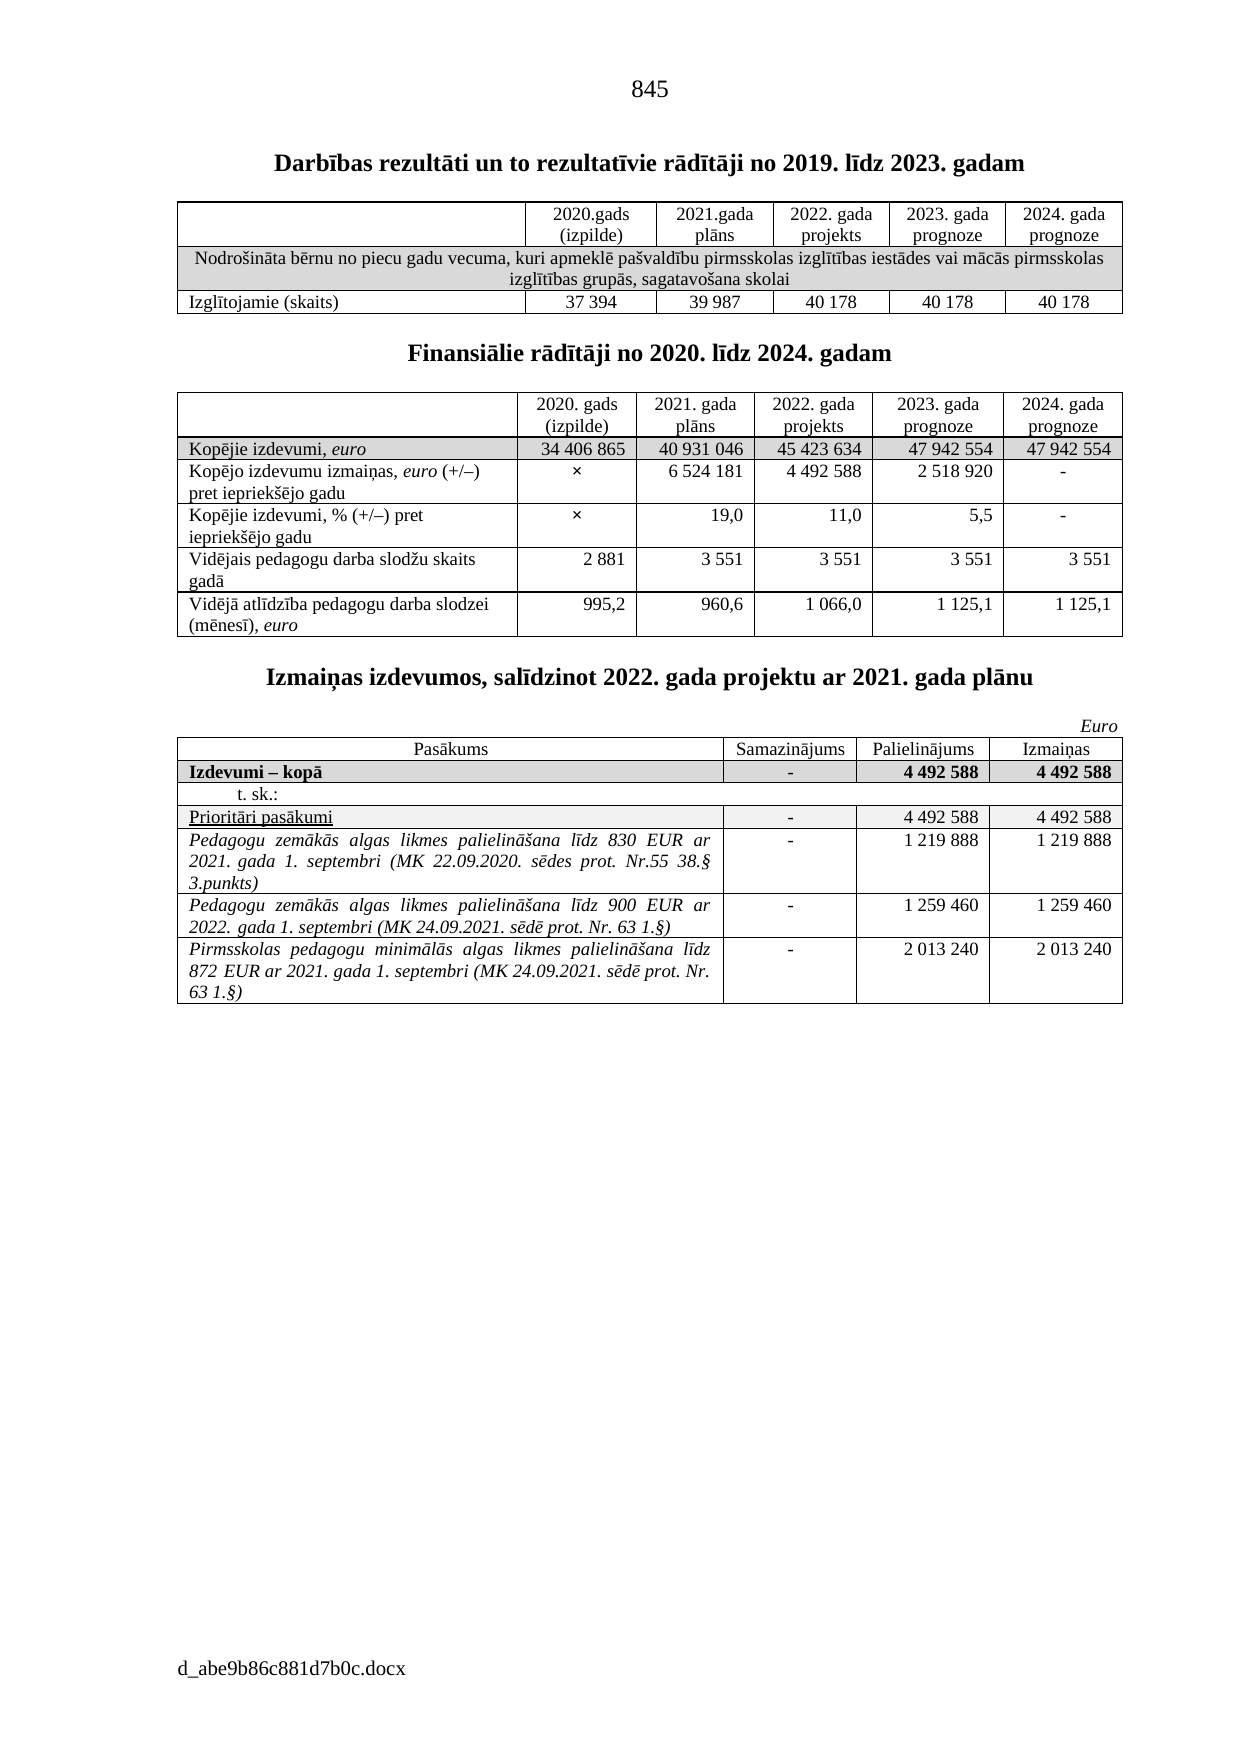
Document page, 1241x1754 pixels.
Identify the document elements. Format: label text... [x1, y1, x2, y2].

table_cell Kopējie izdevumi, % (+/–) pret iepriekšējo gadu [178, 504, 517, 547]
table_header Samazinājums [724, 738, 856, 759]
table_cell Nodrošināta bērnu no piecu gadu vecuma, kuri apmeklē pašvaldību pirmsskolas izglītības iestādes vai mācās pirmsskolas izglītības grupās, sagatavošana skolai [178, 247, 1122, 290]
text Euro [1002, 715, 1122, 737]
table_cell - [724, 761, 856, 782]
table_cell 40 178 [890, 291, 1005, 312]
table_cell - [724, 829, 856, 893]
table_cell 4 492 588 [990, 761, 1122, 782]
table_header 2024. gada prognoze [1004, 393, 1122, 436]
table_cell 1 125,1 [873, 593, 1003, 636]
table_cell - [1004, 504, 1122, 547]
table_cell 2 013 240 [857, 938, 989, 1003]
table_cell 47 942 554 [1004, 438, 1122, 459]
table_cell Izglītojamie (skaits) [178, 291, 525, 312]
table_header Pasākums [178, 738, 723, 759]
table_cell Prioritāri pasākumi [178, 806, 723, 827]
table_cell 1 219 888 [857, 829, 989, 893]
table_header [178, 393, 517, 436]
table_header 2020. gads (izpilde) [518, 393, 636, 436]
table_cell 40 178 [1006, 291, 1122, 312]
table_cell × [518, 504, 636, 547]
text Darbības rezultāti un to rezultatīvie rādītāji no 2019. līdz 2023. gadam [177, 148, 1122, 176]
table_cell 1 259 460 [990, 894, 1122, 937]
text Finansiālie rādītāji no 2020. līdz 2024. gadam [177, 338, 1122, 367]
table_cell t. sk.: [178, 783, 1122, 805]
table_cell 11,0 [755, 504, 872, 547]
table_header 2024. gada prognoze [1006, 203, 1122, 246]
table_cell Pirmsskolas pedagogu minimālās algas likmes palielināšana līdz 872 EUR ar 2021. gada 1. septembri (MK 24.09.2021. sēdē prot. Nr. 63 1.§) [178, 938, 723, 1003]
table_cell 4 492 588 [857, 761, 989, 782]
table_header Izmaiņas [990, 738, 1122, 759]
table_cell 34 406 865 [518, 438, 636, 459]
table_cell - [1004, 460, 1122, 503]
table_cell 5,5 [873, 504, 1003, 547]
table_cell 40 178 [774, 291, 889, 312]
table_cell Pedagogu zemākās algas likmes palielināšana līdz 830 EUR ar 2021. gada 1. septembri (MK 22.09.2020. sēdes prot. Nr.55 38.§ 3.punkts) [178, 829, 723, 893]
table_header 2020.gads (izpilde) [526, 203, 656, 246]
table_cell × [518, 460, 636, 503]
table_cell Vidējais pedagogu darba slodžu skaits gadā [178, 548, 517, 591]
text Izmaiņas izdevumos, salīdzinot 2022. gada projektu ar 2021. gada plānu [177, 662, 1122, 690]
table_cell 3 551 [755, 548, 872, 591]
table_cell 2 518 920 [873, 460, 1003, 503]
table_cell 4 492 588 [857, 806, 989, 827]
table_cell - [724, 894, 856, 937]
table_cell 1 125,1 [1004, 593, 1122, 636]
table_cell 3 551 [637, 548, 754, 591]
table_cell Pedagogu zemākās algas likmes palielināšana līdz 900 EUR ar 2022. gada 1. septembri (MK 24.09.2021. sēdē prot. Nr. 63 1.§) [178, 894, 723, 937]
table_cell 4 492 588 [755, 460, 872, 503]
table_cell Kopējo izdevumu izmaiņas, euro (+/–) pret iepriekšējo gadu [178, 460, 517, 503]
table_cell 37 394 [526, 291, 656, 312]
table_header 2023. gada prognoze [873, 393, 1003, 436]
table_cell 19,0 [637, 504, 754, 547]
table_cell 4 492 588 [990, 806, 1122, 827]
table_header 2021. gada plāns [637, 393, 754, 436]
table_cell 995,2 [518, 593, 636, 636]
table_cell 3 551 [873, 548, 1003, 591]
table_header 2022. gada projekts [755, 393, 872, 436]
table_cell 960,6 [637, 593, 754, 636]
table_cell Izdevumi – kopā [178, 761, 723, 782]
table_header 2023. gada prognoze [890, 203, 1005, 246]
table_cell 2 881 [518, 548, 636, 591]
table_header [178, 203, 525, 246]
table_cell 39 987 [657, 291, 773, 312]
table_cell 45 423 634 [755, 438, 872, 459]
table_header Palielinājums [857, 738, 989, 759]
table_cell 1 219 888 [990, 829, 1122, 893]
table_cell - [724, 938, 856, 1003]
table_cell 3 551 [1004, 548, 1122, 591]
table_cell 2 013 240 [990, 938, 1122, 1003]
table_cell 1 066,0 [755, 593, 872, 636]
table_cell - [724, 806, 856, 827]
table_header 2021.gada plāns [657, 203, 773, 246]
table_cell 47 942 554 [873, 438, 1003, 459]
table_cell 6 524 181 [637, 460, 754, 503]
table_cell Vidējā atlīdzība pedagogu darba slodzei (mēnesī), euro [178, 593, 517, 636]
table_cell 1 259 460 [857, 894, 989, 937]
table_header 2022. gada projekts [774, 203, 889, 246]
table_cell 40 931 046 [637, 438, 754, 459]
table_cell Kopējie izdevumi, euro [178, 438, 517, 459]
